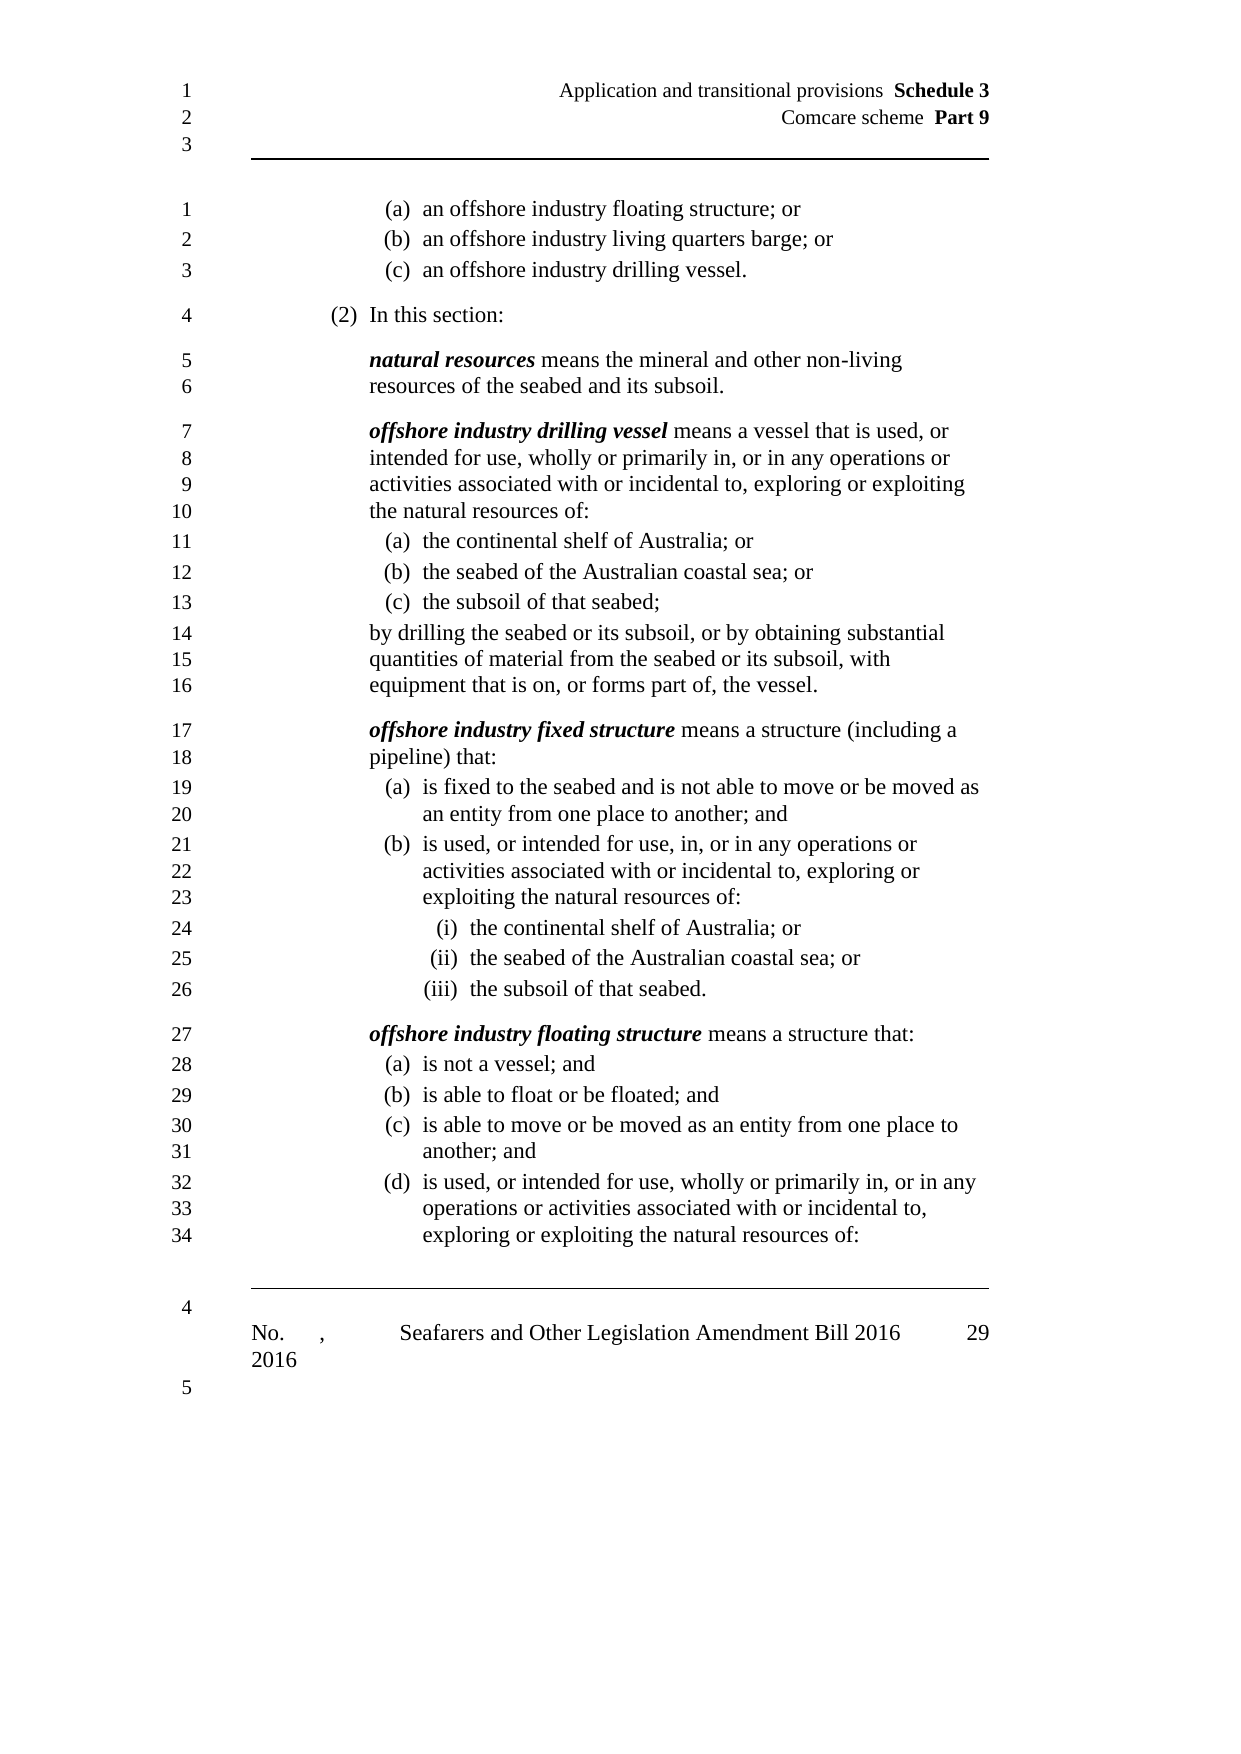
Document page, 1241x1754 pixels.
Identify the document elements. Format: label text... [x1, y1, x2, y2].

text offshore industry drilling vessel means a vessel that is used, or intended for use, wholly or primarily in, or in any operations or activities associated with or incidental to, exploring or exploiting the natural resources of: [369, 418, 989, 523]
text (b) is able to float or be floated; and [251, 1081, 989, 1107]
text (c) is able to move or be moved as an entity from one place to another; and [251, 1111, 989, 1164]
text (a) the continental shelf of Australia; or [251, 527, 989, 553]
text by drilling the seabed or its subsoil, or by obtaining substantial quantities of material from the seabed or its subsoil, with equipment that is on, or forms part of, the vessel. [369, 619, 989, 698]
text (c) the subsoil of that seabed; [251, 588, 989, 614]
text offshore industry fixed structure means a structure (including a pipeline) that: [369, 717, 989, 769]
text natural resources means the mineral and other non-living resources of the seabed and its subsoil. [369, 346, 989, 399]
text (i) the continental shelf of Australia; or [251, 913, 989, 940]
text (a) is fixed to the seabed and is not able to move or be moved as an entity from one place to another; and [251, 773, 989, 826]
text (a) an offshore industry floating structure; or [251, 195, 989, 221]
text (ii) the seabed of the Australian coastal sea; or [251, 944, 989, 970]
text (2) In this section: [251, 301, 989, 327]
text offshore industry floating structure means a structure that: [369, 1020, 989, 1046]
text (b) is used, or intended for use, in, or in any operations or activities associated with or incidental to, exploring or exploiting the natural resources of: [251, 830, 989, 909]
text (d) is used, or intended for use, wholly or primarily in, or in any operations or activities associated with or incidental to, exploring or exploiting the natural resources of: [251, 1168, 989, 1247]
text (b) the seabed of the Australian coastal sea; or [251, 558, 989, 584]
text (iii) the subsoil of that seabed. [251, 974, 989, 1001]
text (c) an offshore industry drilling vessel. [251, 256, 989, 282]
text (b) an offshore industry living quarters barge; or [251, 225, 989, 252]
text (a) is not a vessel; and [251, 1050, 989, 1077]
